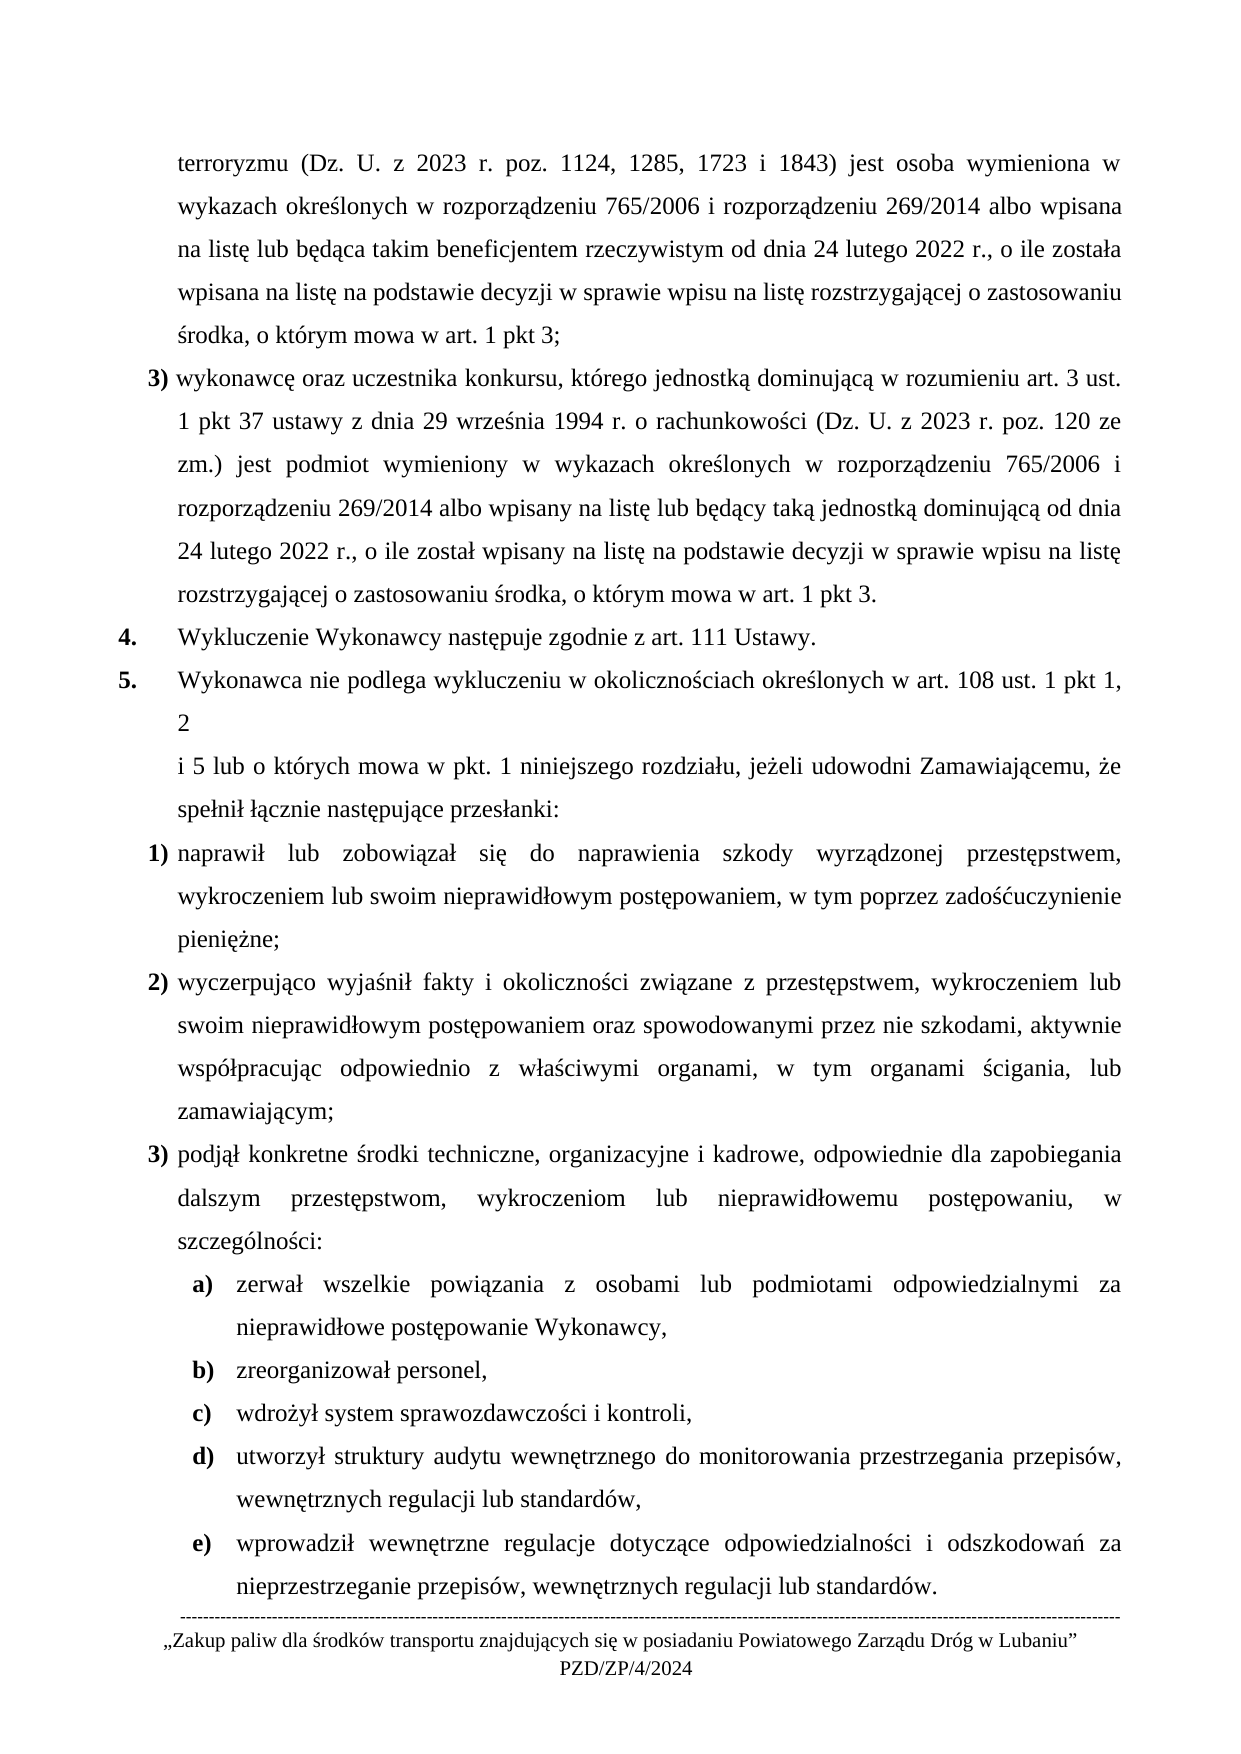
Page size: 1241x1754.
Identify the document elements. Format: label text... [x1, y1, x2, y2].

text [148, 148, 1122, 349]
list wyczerpująco wyjaśnił fakty i okoliczności związane z przestępstwem, wykroczeniem lub swoim nieprawidłowym postępowaniem oraz spowodowanymi przez nie szkodami, aktywnie współpracując odpowiednio z właściwymi organami, w tym organami ścigania, lub zamawiającym; [148, 967, 1122, 1125]
list utworzył struktury audytu wewnętrznego do monitorowania przestrzegania przepisów, wewnętrznych regulacji lub standardów, [192, 1441, 1122, 1513]
list wprowadził wewnętrzne regulacje dotyczące odpowiedzialności i odszkodowań za nieprzestrzeganie przepisów, wewnętrznych regulacji lub standardów. [192, 1528, 1122, 1599]
list naprawił lub zobowiązał się do naprawienia szkody wyrządzonej przestępstwem, wykroczeniem lub swoim nieprawidłowym postępowaniem, w tym poprzez zadośćuczynienie pieniężne; [148, 838, 1122, 953]
list wdrożył system sprawozdawczości i kontroli, [192, 1398, 1122, 1427]
list podjął konkretne środki techniczne, organizacyjne i kadrowe, odpowiednie dla zapobiegania dalszym przestępstwom, wykroczeniom lub nieprawidłowemu postępowaniu, w szczególności: [148, 1139, 1122, 1254]
text 3) wykonawcę oraz uczestnika konkursu, którego jednostką dominującą w rozumieniu art. 3 ust. 1 pkt 37 ustawy z dnia 29 września 1994 r. o rachunkowości (Dz. U. z 2023 r. poz. 120 ze zm.) jest podmiot wymieniony w wykazach określonych w rozporządzeniu 765/2006 i rozporządzeniu 269/2014 albo wpisany na listę lub będący taką jednostką dominującą od dnia 24 lutego 2022 r., o ile został wpisany na listę na podstawie decyzji w sprawie wpisu na listę rozstrzygającej o zastosowaniu środka, o którym mowa w art. 1 pkt 3. [148, 363, 1122, 608]
list Wykluczenie Wykonawcy następuje zgodnie z art. 111 Ustawy. [118, 622, 1122, 651]
list zerwał wszelkie powiązania z osobami lub podmiotami odpowiedzialnymi za nieprawidłowe postępowanie Wykonawcy, [192, 1269, 1122, 1341]
list Wykonawca nie podlega wykluczeniu w okolicznościach określonych w art. 108 ust. 1 pkt 1, 2 i 5 lub o których mowa w pkt. 1 niniejszego rozdziału, jeżeli udowodni Zamawiającemu, że spełnił łącznie następujące przesłanki: [118, 665, 1122, 823]
list zreorganizował personel, [192, 1355, 1122, 1384]
